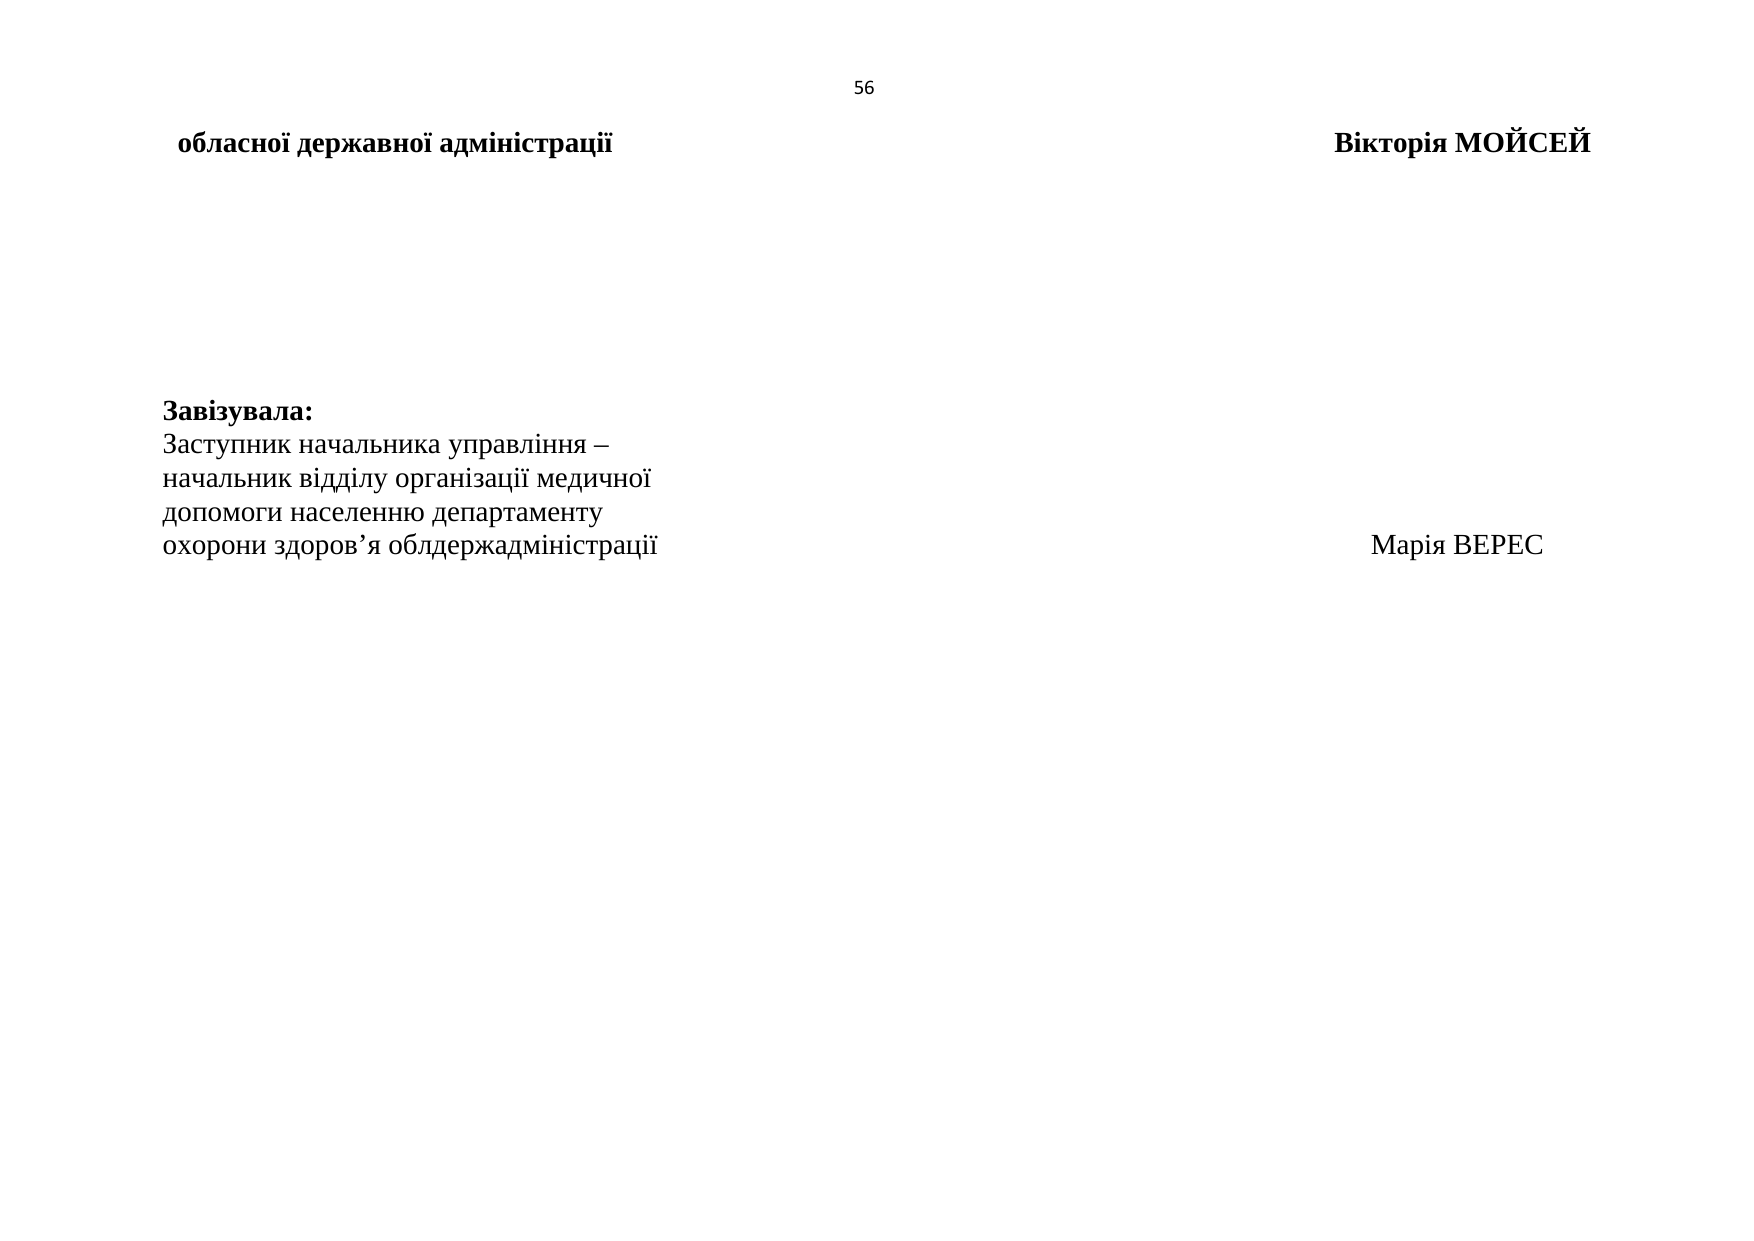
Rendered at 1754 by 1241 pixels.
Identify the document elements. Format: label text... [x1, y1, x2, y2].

text охорони здоров’я облдержадміністрації Марія ВЕРЕС [59, 527, 1669, 561]
text допомоги населенню департаменту [59, 494, 1669, 527]
text обласної державної адміністрації Вікторія МОЙСЕЙ [59, 125, 1669, 158]
text Заступник начальника управління – [59, 427, 1669, 460]
text Завізувала: [59, 393, 1669, 427]
text начальник відділу організації медичної [59, 460, 1669, 494]
